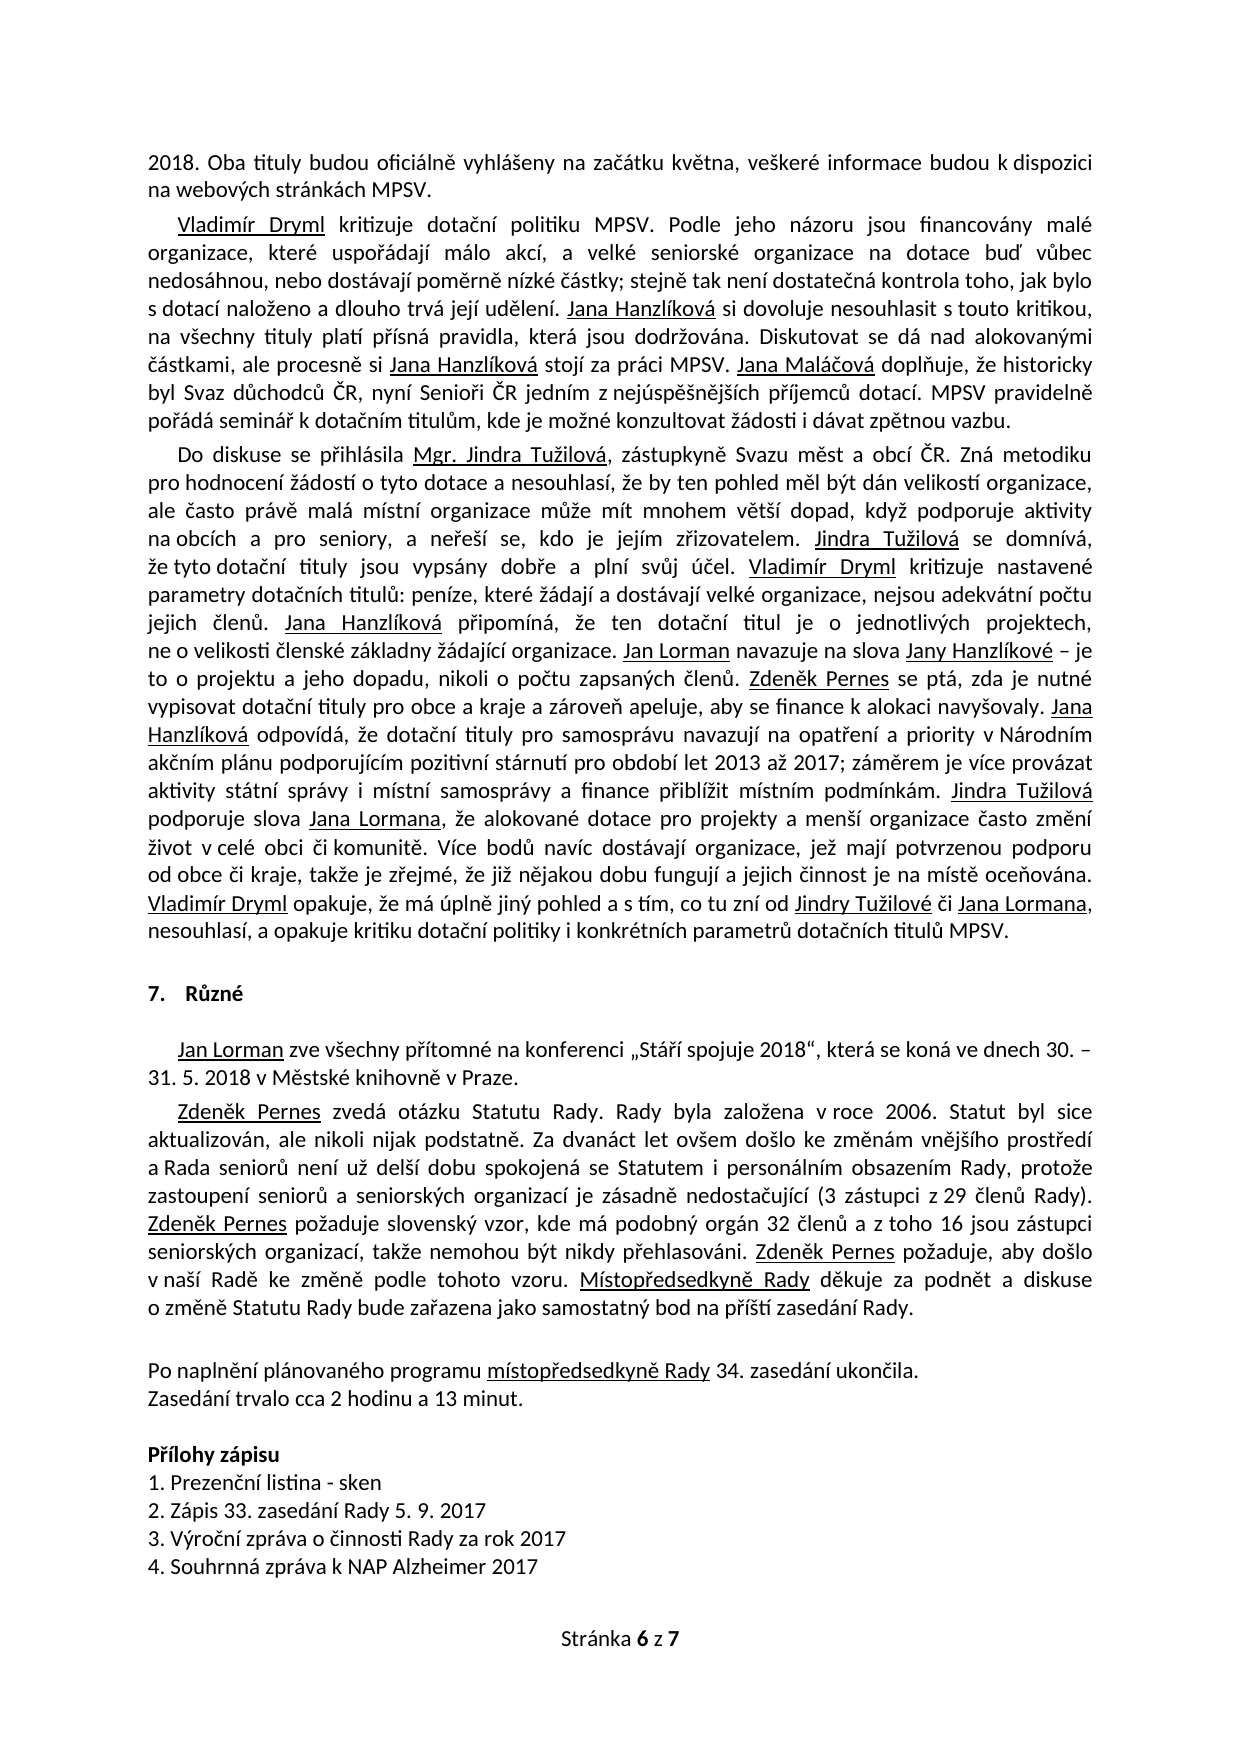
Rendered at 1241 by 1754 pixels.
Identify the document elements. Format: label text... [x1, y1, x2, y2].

list 3. Výroční zpráva o činnosti Rady za rok 2017 [148, 1524, 1093, 1552]
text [148, 148, 1093, 204]
text Vladimír Dryml kritizuje dotační politiku MPSV. Podle jeho názoru jsou financovány malé organizace, které uspořádají málo akcí, a velké seniorské organizace na dotace buď vůbec nedosáhnou, nebo dostávají poměrně nízké částky; stejně tak není dostatečná kontrola toho, jak bylo s dotací naloženo a dlouho trvá její udělení. Jana Hanzlíková si dovoluje nesouhlasit s touto kritikou, na všechny tituly platí přísná pravidla, která jsou dodržována. Diskutovat se dá nad alokovanými částkami, ale procesně si Jana Hanzlíková stojí za práci MPSV. Jana Maláčová doplňuje, že historicky byl Svaz důchodců ČR, nyní Senioři ČR jedním z nejúspěšnějších příjemců dotací. MPSV pravidelně pořádá seminář k dotačním titulům, kde je možné konzultovat žádosti i dávat zpětnou vazbu. [148, 210, 1093, 434]
list Zasedání trvalo cca 2 hodinu a 13 minut. [148, 1384, 1093, 1412]
list Přílohy zápisu [148, 1440, 1093, 1468]
list 1. Prezenční listina - sken [148, 1468, 1093, 1496]
list 2. Zápis 33. zasedání Rady 5. 9. 2017 [148, 1496, 1093, 1524]
text Do diskuse se přihlásila Mgr. Jindra Tužilová, zástupkyně Svazu měst a obcí ČR. Zná metodiku pro hodnocení žádostí o tyto dotace a nesouhlasí, že by ten pohled měl být dán velikostí organizace, ale často právě malá místní organizace může mít mnohem větší dopad, když podporuje aktivity na obcích a pro seniory, a neřeší se, kdo je jejím zřizovatelem. Jindra Tužilová se domnívá, že tyto dotační tituly jsou vypsány dobře a plní svůj účel. Vladimír Dryml kritizuje nastavené parametry dotačních titulů: peníze, které žádají a dostávají velké organizace, nejsou adekvátní počtu jejich členů. Jana Hanzlíková připomíná, že ten dotační titul je o jednotlivých projektech, ne o velikosti členské základny žádající organizace. Jan Lorman navazuje na slova Jany Hanzlíkové – je to o projektu a jeho dopadu, nikoli o počtu zapsaných členů. Zdeněk Pernes se ptá, zda je nutné vypisovat dotační tituly pro obce a kraje a zároveň apeluje, aby se finance k alokaci navyšovaly. Jana Hanzlíková odpovídá, že dotační tituly pro samosprávu navazují na opatření a priority v Národním akčním plánu podporujícím pozitivní stárnutí pro období let 2013 až 2017; záměrem je více provázat aktivity státní správy i místní samosprávy a finance přiblížit místním podmínkám. Jindra Tužilová podporuje slova Jana Lormana, že alokované dotace pro projekty a menší organizace často změní život v celé obci či komunitě. Více bodů navíc dostávají organizace, jež mají potvrzenou podporu od obce či kraje, takže je zřejmé, že již nějakou dobu fungují a jejich činnost je na místě oceňována. Vladimír Dryml opakuje, že má úplně jiný pohled a s tím, co tu zní od Jindry Tužilové či Jana Lormana, nesouhlasí, a opakuje kritiku dotační politiky i konkrétních parametrů dotačních titulů MPSV. [148, 440, 1093, 945]
list 7. Různé [148, 979, 1093, 1007]
list Po naplnění plánovaného programu místopředsedkyně Rady 34. zasedání ukončila. [148, 1356, 1093, 1384]
list 4. Souhrnná zpráva k NAP Alzheimer 2017 [148, 1552, 1093, 1580]
text Jan Lorman zve všechny přítomné na konferenci „Stáří spojuje 2018“, která se koná ve dnech 30. – 31. 5. 2018 v Městské knihovně v Praze. [148, 1035, 1093, 1091]
text Zdeněk Pernes zvedá otázku Statutu Rady. Rady byla založena v roce 2006. Statut byl sice aktualizován, ale nikoli nijak podstatně. Za dvanáct let ovšem došlo ke změnám vnějšího prostředí a Rada seniorů není už delší dobu spokojená se Statutem i personálním obsazením Rady, protože zastoupení seniorů a seniorských organizací je zásadně nedostačující (3 zástupci z 29 členů Rady). Zdeněk Pernes požaduje slovenský vzor, kde má podobný orgán 32 členů a z toho 16 jsou zástupci seniorských organizací, takže nemohou být nikdy přehlasováni. Zdeněk Pernes požaduje, aby došlo v naší Radě ke změně podle tohoto vzoru. Místopředsedkyně Rady děkuje za podnět a diskuse o změně Statutu Rady bude zařazena jako samostatný bod na příští zasedání Rady. [148, 1097, 1093, 1321]
